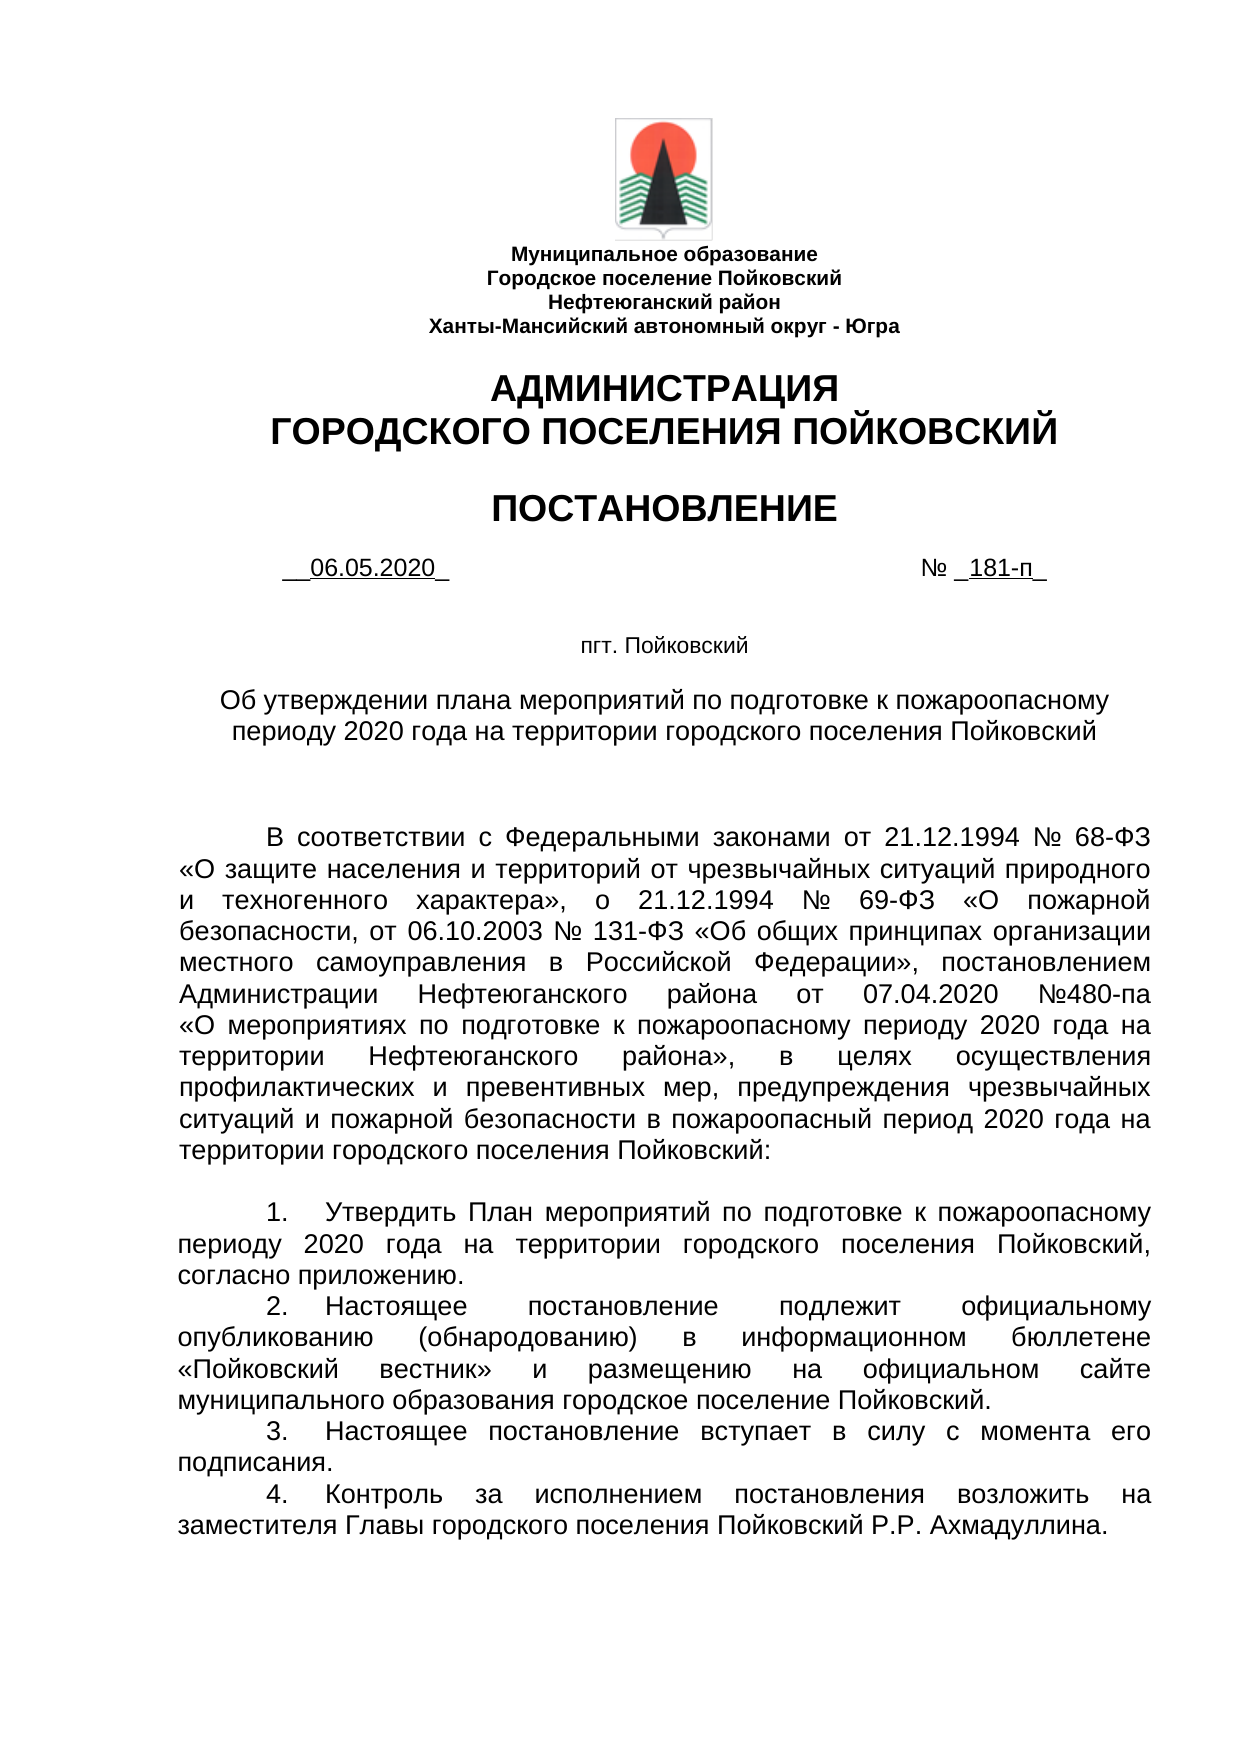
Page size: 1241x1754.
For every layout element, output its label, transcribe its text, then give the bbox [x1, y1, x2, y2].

list Настоящее постановление подлежит официальному опубликованию (обнародованию) в информационном бюллетене «Пойковский вестник» и размещению на официальном сайте муниципального образования городское поселение Пойковский. [177, 1290, 1152, 1415]
list Контроль за исполнением постановления возложить на заместителя Главы городского поселения Пойковский Р.Р. Ахмадуллина. [177, 1478, 1152, 1540]
table_header Муниципальное образование Городское поселение Пойковский Нефтеюганский район Ханты-Мансийский автономный округ - Югра АДМИНИСТРАЦИЯ ГОРОДСКОГО ПОСЕЛЕНИЯ ПОЙКОВСКИЙ ПОСТАНОВЛЕНИЕ __06.05.2020_ № _181-п_ пгт. Пойковский [127, 118, 1202, 685]
list Утвердить План мероприятий по подготовке к пожароопасному периоду 2020 года на территории городского поселения Пойковский, согласно приложению. [177, 1196, 1152, 1290]
text В соответствии с Федеральными законами от 21.12.1994 № 68-ФЗ «О защите населения и территорий от чрезвычайных ситуаций природного и техногенного характера», о 21.12.1994 № 69-ФЗ «О пожарной безопасности, от 06.10.2003 № 131-ФЗ «Об общих принципах организации местного самоуправления в Российской Федерации», постановлением Администрации Нефтеюганского района от 07.04.2020 №480-па «О мероприятиях по подготовке к пожароопасному периоду 2020 года на территории Нефтеюганского района», в целях осуществления профилактических и превентивных мер, предупреждения чрезвычайных ситуаций и пожарной безопасности в пожароопасный период 2020 года на территории городского поселения Пойковский: [179, 821, 1152, 1165]
list Настоящее постановление вступает в силу с момента его подписания. [177, 1415, 1152, 1478]
picture [615, 118, 714, 242]
text Об утверждении плана мероприятий по подготовке к пожароопасному периоду 2020 года на территории городского поселения Пойковский [177, 685, 1152, 747]
